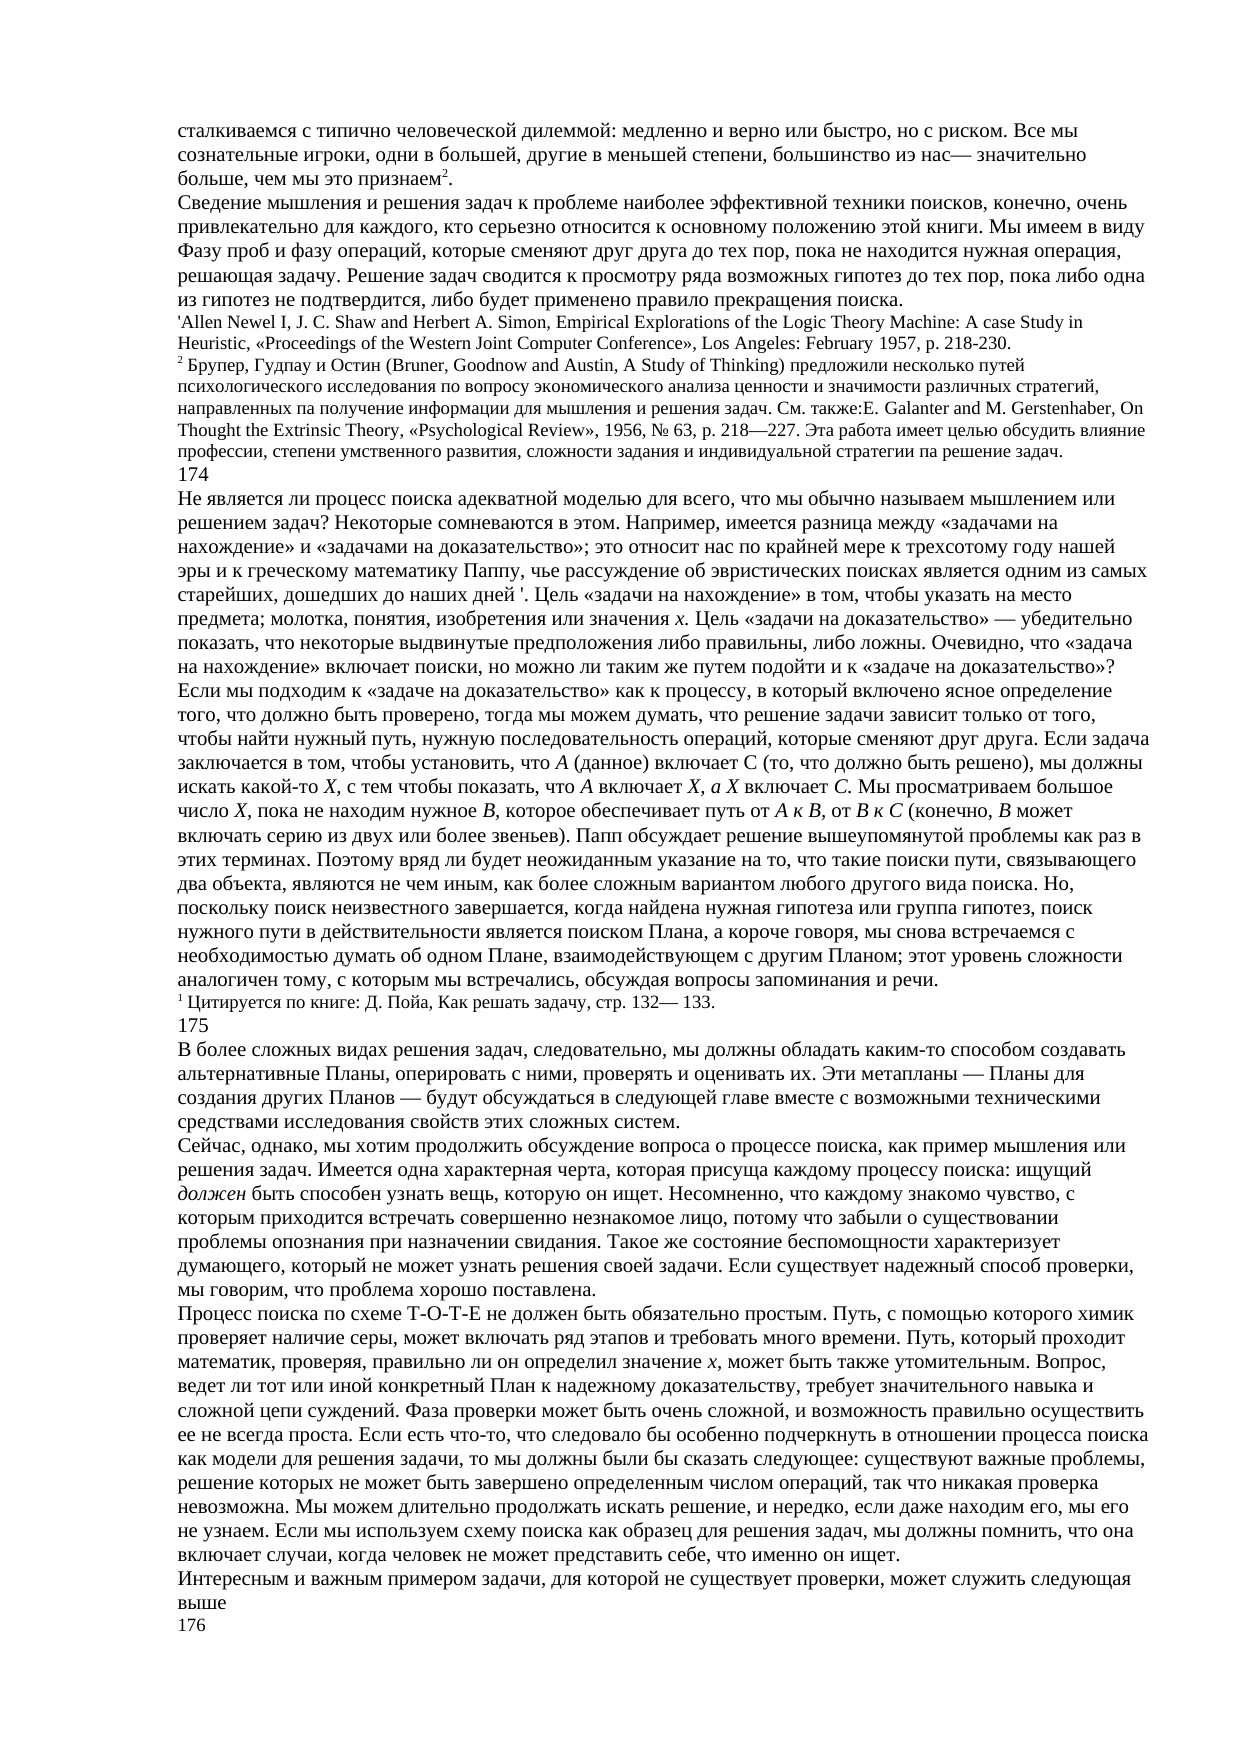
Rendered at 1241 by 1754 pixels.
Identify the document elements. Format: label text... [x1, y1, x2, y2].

text 2 Брупер, Гудпау и Остин (Bruner, Goodnow and Austin, A Study of Thinking) предложили несколько путей психологического исследования по вопросу экономического анализа ценности и значимости различных стратегий, направленных па получение информации для мышления и решения задач. См. также:Е. Galanter and M. Gerstenhaber, On Thought the Extrinsic Theory, «Psychological Review», 1956, № 63, p. 218—227. Эта работа имеет целью обсудить влияние профессии, степени умственного развития, сложности задания и индивидуальной стратегии па решение задач. [177, 354, 1152, 462]
text 1 Цитируется по книге: Д. Пойа, Как решать задачу, стр. 132— 133. [177, 991, 1152, 1012]
text 175 [177, 1012, 1152, 1037]
text Сведение мышления и решения задач к проблеме наиболее эффективной техники поисков, конечно, очень привлекательно для каждого, кто серьезно относится к основному положению этой книги. Мы имеем в виду Фазу проб и фазу операций, которые сменяют друг друга до тех пор, пока не находится нужная операция, решающая задачу. Решение задач сводится к просмотру ряда возможных гипотез до тех пор, пока либо одна из гипотез не подтвердится, либо будет применено правило прекращения поиска. [177, 190, 1152, 311]
text Интересным и важным примером задачи, для которой не существует проверки, может служить следующая выше [177, 1566, 1152, 1614]
text Если мы подходим к «задаче на доказательство» как к процессу, в который включено ясное определение того, что должно быть проверено, тогда мы можем думать, что решение задачи зависит только от того, чтобы найти нужный путь, нужную последовательность операций, которые сменяют друг друга. Если задача заключается в том, чтобы установить, что А (данное) включает С (то, что должно быть решено), мы должны искать какой-то X, с тем чтобы показать, что А включает X, а X включает С. Мы просматриваем большое число X, пока не находим нужное В, которое обеспечивает путь от А к В, от В к С (конечно, В может включать серию из двух или более звеньев). Папп обсуждает решение вышеупомянутой проблемы как раз в этих терминах. Поэтому вряд ли будет неожиданным указание на то, что такие поиски пути, связывающего два объекта, являются не чем иным, как более сложным вариантом любого другого вида поиска. Но, поскольку поиск неизвестного завершается, когда найдена нужная гипотеза или группа гипотез, поиск нужного пути в действительности является поиском Плана, а короче говоря, мы снова встречаемся с необходимостью думать об одном Плане, взаимодействующем с другим Планом; этот уровень сложности аналогичен тому, с которым мы встречались, обсуждая вопросы запоминания и речи. [177, 678, 1152, 991]
text 176 [177, 1614, 1152, 1636]
text В более сложных видах решения задач, следовательно, мы должны обладать каким-то способом создавать альтернативные Планы, оперировать с ними, проверять и оценивать их. Эти метапланы — Планы для создания других Планов — будут обсуждаться в следующей главе вместе с возможными техническими средствами исследования свойств этих сложных систем. [177, 1037, 1152, 1133]
text 'Allen Newel I, J. C. Shaw and Herbert A. Simon, Empirical Explorations of the Logic Theory Machine: A case Study in Heuristic, «Proceedings of the Western Joint Computer Conference», Los Angeles: February 1957, p. 218-230. [177, 311, 1152, 354]
text Сейчас, однако, мы хотим продолжить обсуждение вопроса о процессе поиска, как пример мышления или решения задач. Имеется одна характерная черта, которая присуща каждому процессу поиска: ищущий должен быть способен узнать вещь, которую он ищет. Несомненно, что каждому знакомо чувство, с которым приходится встречать совершенно незнакомое лицо, потому что забыли о существовании проблемы опознания при назначении свидания. Такое же состояние беспомощности характеризует думающего, который не может узнать решения своей задачи. Если существует надежный способ проверки, мы говорим, что проблема хорошо поставлена. [177, 1133, 1152, 1301]
text Процесс поиска по схеме Т-О-Т-Е не должен быть обязательно простым. Путь, с помощью которого химик проверяет наличие серы, может включать ряд этапов и требовать много времени. Путь, который проходит математик, проверяя, правильно ли он определил значение х, может быть также утомительным. Вопрос, ведет ли тот или иной конкретный План к надежному доказательству, требует значительного навыка и сложной цепи суждений. Фаза проверки может быть очень сложной, и возможность правильно осуществить ее не всегда проста. Если есть что-то, что следовало бы особенно подчеркнуть в отношении процесса поиска как модели для решения задачи, то мы должны были бы сказать следующее: существуют важные проблемы, решение которых не может быть завершено определенным числом операций, так что никакая проверка невозможна. Мы можем длительно продолжать искать решение, и нередко, если даже находим его, мы его не узнаем. Если мы используем схему поиска как образец для решения задач, мы должны помнить, что она включает случаи, когда человек не может представить себе, что именно он ищет. [177, 1301, 1152, 1566]
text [177, 118, 1152, 190]
text Не является ли процесс поиска адекватной моделью для всего, что мы обычно называем мышлением или решением задач? Некоторые сомневаются в этом. Например, имеется разница между «задачами на нахождение» и «задачами на доказательство»; это относит нас по крайней мере к трехсотому году нашей эры и к греческому математику Паппу, чье рассуждение об эвристических поисках является одним из самых старейших, дошедших до наших дней '. Цель «задачи на нахождение» в том, чтобы указать на место предмета; молотка, понятия, изобретения или значения х. Цель «задачи на доказательство» — убедительно показать, что некоторые выдвинутые предположения либо правильны, либо ложны. Очевидно, что «задача на нахождение» включает поиски, но можно ли таким же путем подойти и к «задаче на доказательство»? [177, 486, 1152, 678]
text 174 [177, 462, 1152, 486]
